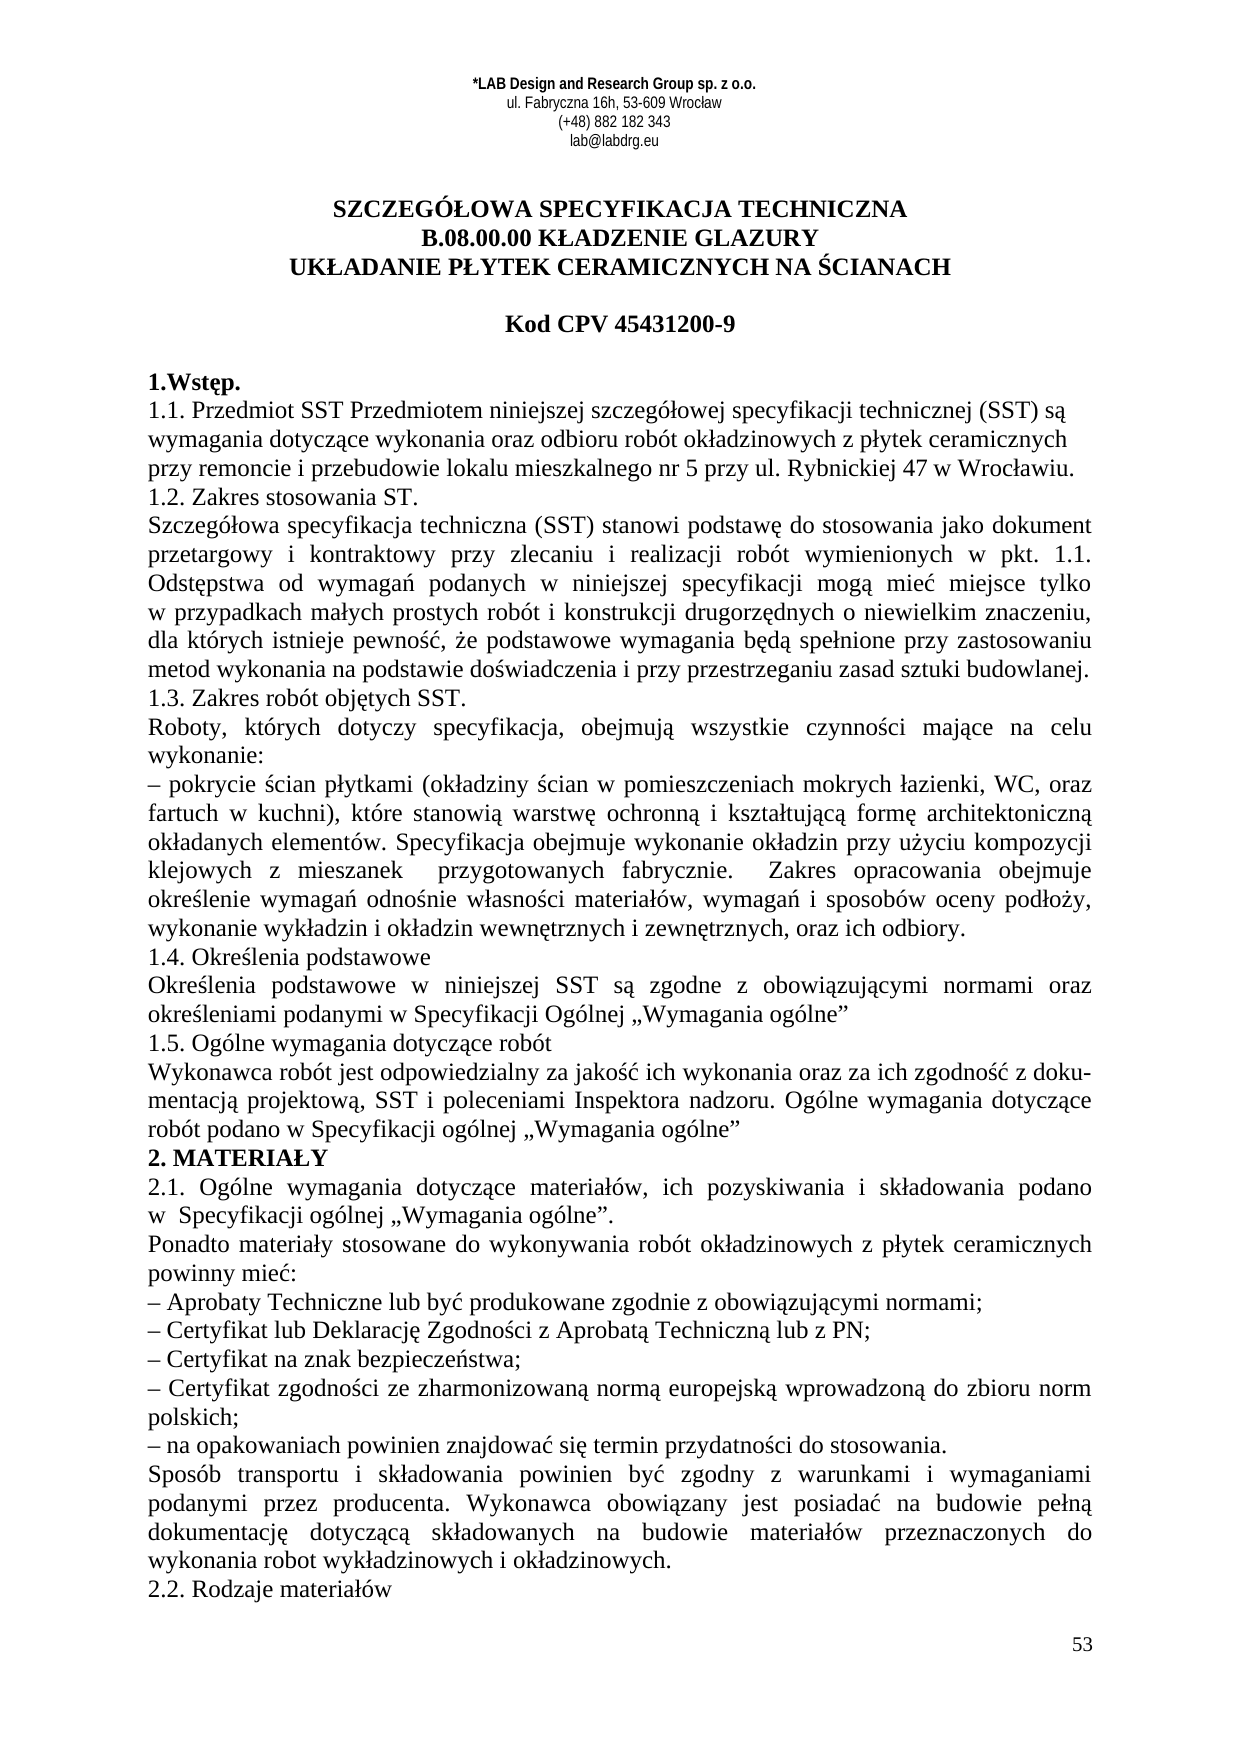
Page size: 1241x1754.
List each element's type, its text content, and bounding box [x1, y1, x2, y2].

text 1.2. Zakres stosowania ST. [148, 482, 1093, 511]
text Wykonawca robót jest odpowiedzialny za jakość ich wykonania oraz za ich zgodność z doku- mentacją projektową, SST i poleceniami Inspektora nadzoru. Ogólne wymagania dotyczące robót podano w Specyfikacji ogólnej „Wymagania ogólne” [148, 1057, 1093, 1143]
text – Certyfikat zgodności ze zharmonizowaną normą europejską wprowadzoną do zbioru norm polskich; [148, 1373, 1093, 1431]
text 2.1. Ogólne wymagania dotyczące materiałów, ich pozyskiwania i składowania podano w Specyfikacji ogólnej „Wymagania ogólne”. [148, 1172, 1093, 1229]
text 1.4. Określenia podstawowe [148, 942, 1093, 971]
text – Aprobaty Techniczne lub być produkowane zgodnie z obowiązującymi normami; [148, 1287, 1093, 1316]
text 1.3. Zakres robót objętych SST. [148, 683, 1093, 712]
text 1.5. Ogólne wymagania dotyczące robót [148, 1028, 1093, 1057]
text – pokrycie ścian płytkami (okładziny ścian w pomieszczeniach mokrych łazienki, WC, oraz fartuch w kuchni), które stanowią warstwę ochronną i kształtującą formę architektoniczną okładanych elementów. Specyfikacja obejmuje wykonanie okładzin przy użyciu kompozycji klejowych z mieszanek przygotowanych fabrycznie. Zakres opracowania obejmuje określenie wymagań odnośnie własności materiałów, wymagań i sposobów oceny podłoży, wykonanie wykładzin i okładzin wewnętrznych i zewnętrznych, oraz ich odbiory. [148, 769, 1093, 942]
text 2. MATERIAŁY [148, 1143, 1093, 1172]
text 2.2. Rodzaje materiałów [148, 1574, 1093, 1603]
text 1.Wstęp. 1.1. Przedmiot SST Przedmiotem niniejszej szczegółowej specyfikacji technicznej (SST) są wymagania dotyczące wykonania oraz odbioru robót okładzinowych z płytek ceramicznych przy remoncie i przebudowie lokalu mieszkalnego nr 5 przy ul. Rybnickiej 47 w Wrocławiu. [148, 367, 1093, 482]
text – na opakowaniach powinien znajdować się termin przydatności do stosowania. [148, 1431, 1093, 1459]
text Ponadto materiały stosowane do wykonywania robót okładzinowych z płytek ceramicznych powinny mieć: [148, 1229, 1093, 1287]
text Sposób transportu i składowania powinien być zgodny z warunkami i wymaganiami podanymi przez producenta. Wykonawca obowiązany jest posiadać na budowie pełną dokumentację dotyczącą składowanych na budowie materiałów przeznaczonych do wykonania robot wykładzinowych i okładzinowych. [148, 1459, 1093, 1574]
text B.08.00.00 KŁADZENIE GLAZURY [148, 223, 1093, 252]
text Określenia podstawowe w niniejszej SST są zgodne z obowiązującymi normami oraz określeniami podanymi w Specyfikacji Ogólnej „Wymagania ogólne” [148, 971, 1093, 1028]
text UKŁADANIE PŁYTEK CERAMICZNYCH NA ŚCIANACH [148, 252, 1093, 281]
text Kod CPV 45431200-9 [148, 309, 1093, 338]
text – Certyfikat na znak bezpieczeństwa; [148, 1344, 1093, 1373]
text – Certyfikat lub Deklarację Zgodności z Aprobatą Techniczną lub z PN; [148, 1316, 1093, 1344]
text Roboty, których dotyczy specyfikacja, obejmują wszystkie czynności mające na celu wykonanie: [148, 712, 1093, 769]
text SZCZEGÓŁOWA SPECYFIKACJA TECHNICZNA [148, 194, 1093, 223]
text Szczegółowa specyfikacja techniczna (SST) stanowi podstawę do stosowania jako dokument przetargowy i kontraktowy przy zlecaniu i realizacji robót wymienionych w pkt. 1.1. Odstępstwa od wymagań podanych w niniejszej specyfikacji mogą mieć miejsce tylko w przypadkach małych prostych robót i konstrukcji drugorzędnych o niewielkim znaczeniu, dla których istnieje pewność, że podstawowe wymagania będą spełnione przy zastosowaniu metod wykonania na podstawie doświadczenia i przy przestrzeganiu zasad sztuki budowlanej. [148, 511, 1093, 683]
